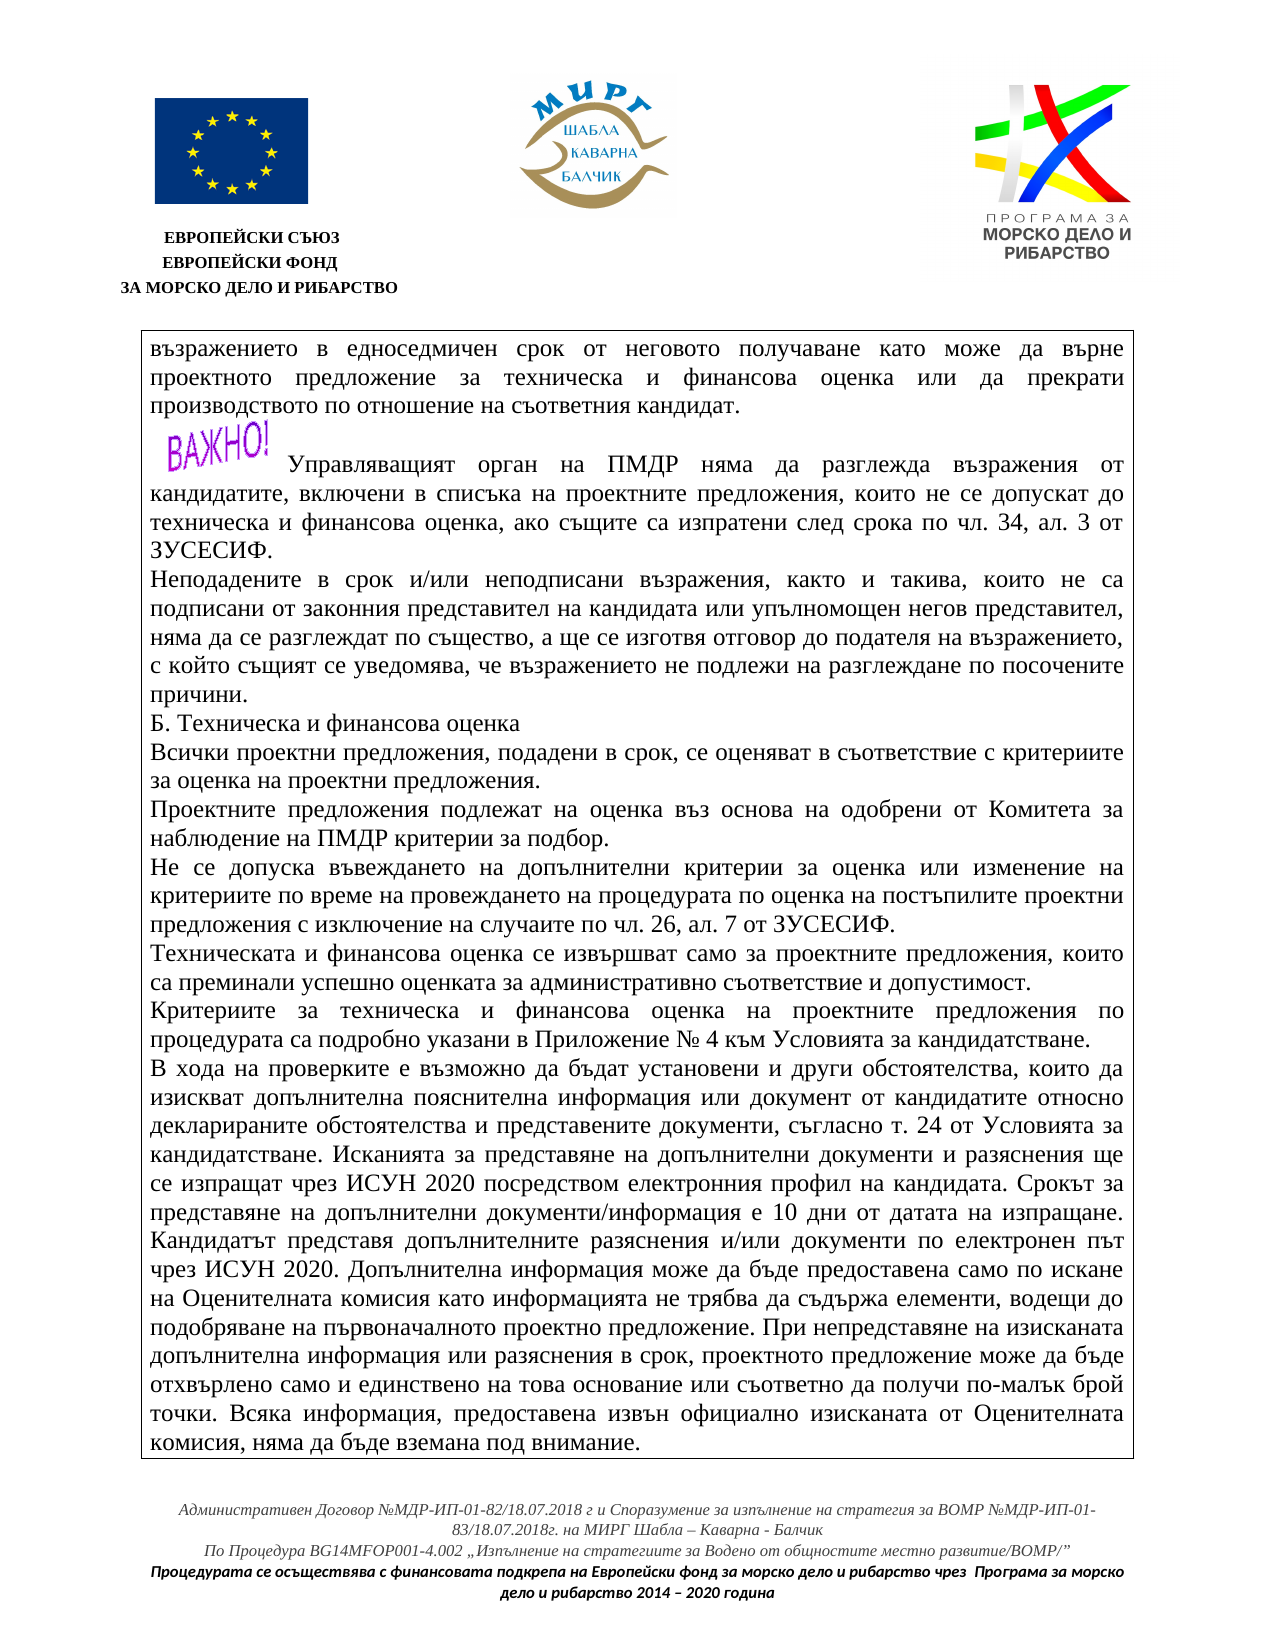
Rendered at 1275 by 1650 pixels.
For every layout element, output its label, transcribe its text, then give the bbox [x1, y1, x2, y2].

text Критериите за техническа и финансова оценка на проектните предложения по процедурата са подробно указани в Приложение № 4 към Условията за кандидатстване. [150, 996, 1125, 1050]
text Б. Техническа и финансова оценка [150, 708, 1125, 737]
text В хода на проверките е възможно да бъдат установени и други обстоятелства, които да изискват допълнителна пояснителна информация или документ от кандидатите относно декларираните обстоятелства и представените документи, съгласно т. 24 от Условията за кандидатстване. Исканията за представяне на допълнителни документи и разяснения ще се изпращат чрез ИСУН 2020 посредством електронния профил на кандидата. Срокът за представяне на допълнителни документи/информация е 10 дни от датата на изпращане. Кандидатът представя допълнителните разяснения и/или документи по електронен път чрез ИСУН 2020. Допълнителна информация може да бъде предоставена само по искане на Оценителната комисия като информацията не трябва да съдържа елементи, водещи до подобряване на първоначалното проектно предложение. При непредставяне на изисканата допълнителна информация или разяснения в срок, проектното предложение може да бъде отхвърлено само и единствено на това основание или съответно да получи по-малък брой точки. Всяка информация, предоставена извън официално изисканата от Оценителната комисия, няма да бъде вземана под внимание. [142, 1050, 1133, 1458]
text Не се допуска въвеждането на допълнителни критерии за оценка или изменение на критериите по време на провеждането на процедурата по оценка на постъпилите проектни предложения с изключение на случаите по чл. 26, ал. 7 от ЗУСЕСИФ. [150, 852, 1125, 938]
text Управляващият орган на ПМДР няма да разглежда възражения от кандидатите, включени в списъка на проектните предложения, които не се допускат до техническа и финансова оценка, ако същите са изпратени след срока по чл. 34, ал. 3 от ЗУСЕСИФ. [150, 419, 1125, 564]
text Проектните предложения подлежат на оценка въз основа на одобрени от Комитета за наблюдение на ПМДР критерии за подбор. [150, 794, 1125, 852]
text Неподадените в срок и/или неподписани възражения, както и такива, които не са подписани от законния представител на кандидата или упълномощен негов представител, няма да се разглеждат по същество, а ще се изготвя отговор до подателя на възражението, с който същият се уведомява, че възражението не подлежи на разглеждане по посочените причини. [150, 564, 1125, 708]
text Всички проектни предложения, подадени в срок, се оценяват в съответствие с критериите за оценка на проектни предложения. [150, 737, 1125, 794]
picture [920, 54, 1180, 282]
text Техническата и финансова оценка се извършват само за проектните предложения, които са преминали успешно оценката за административно съответствие и допустимост. [150, 938, 1125, 996]
picture [509, 73, 677, 218]
